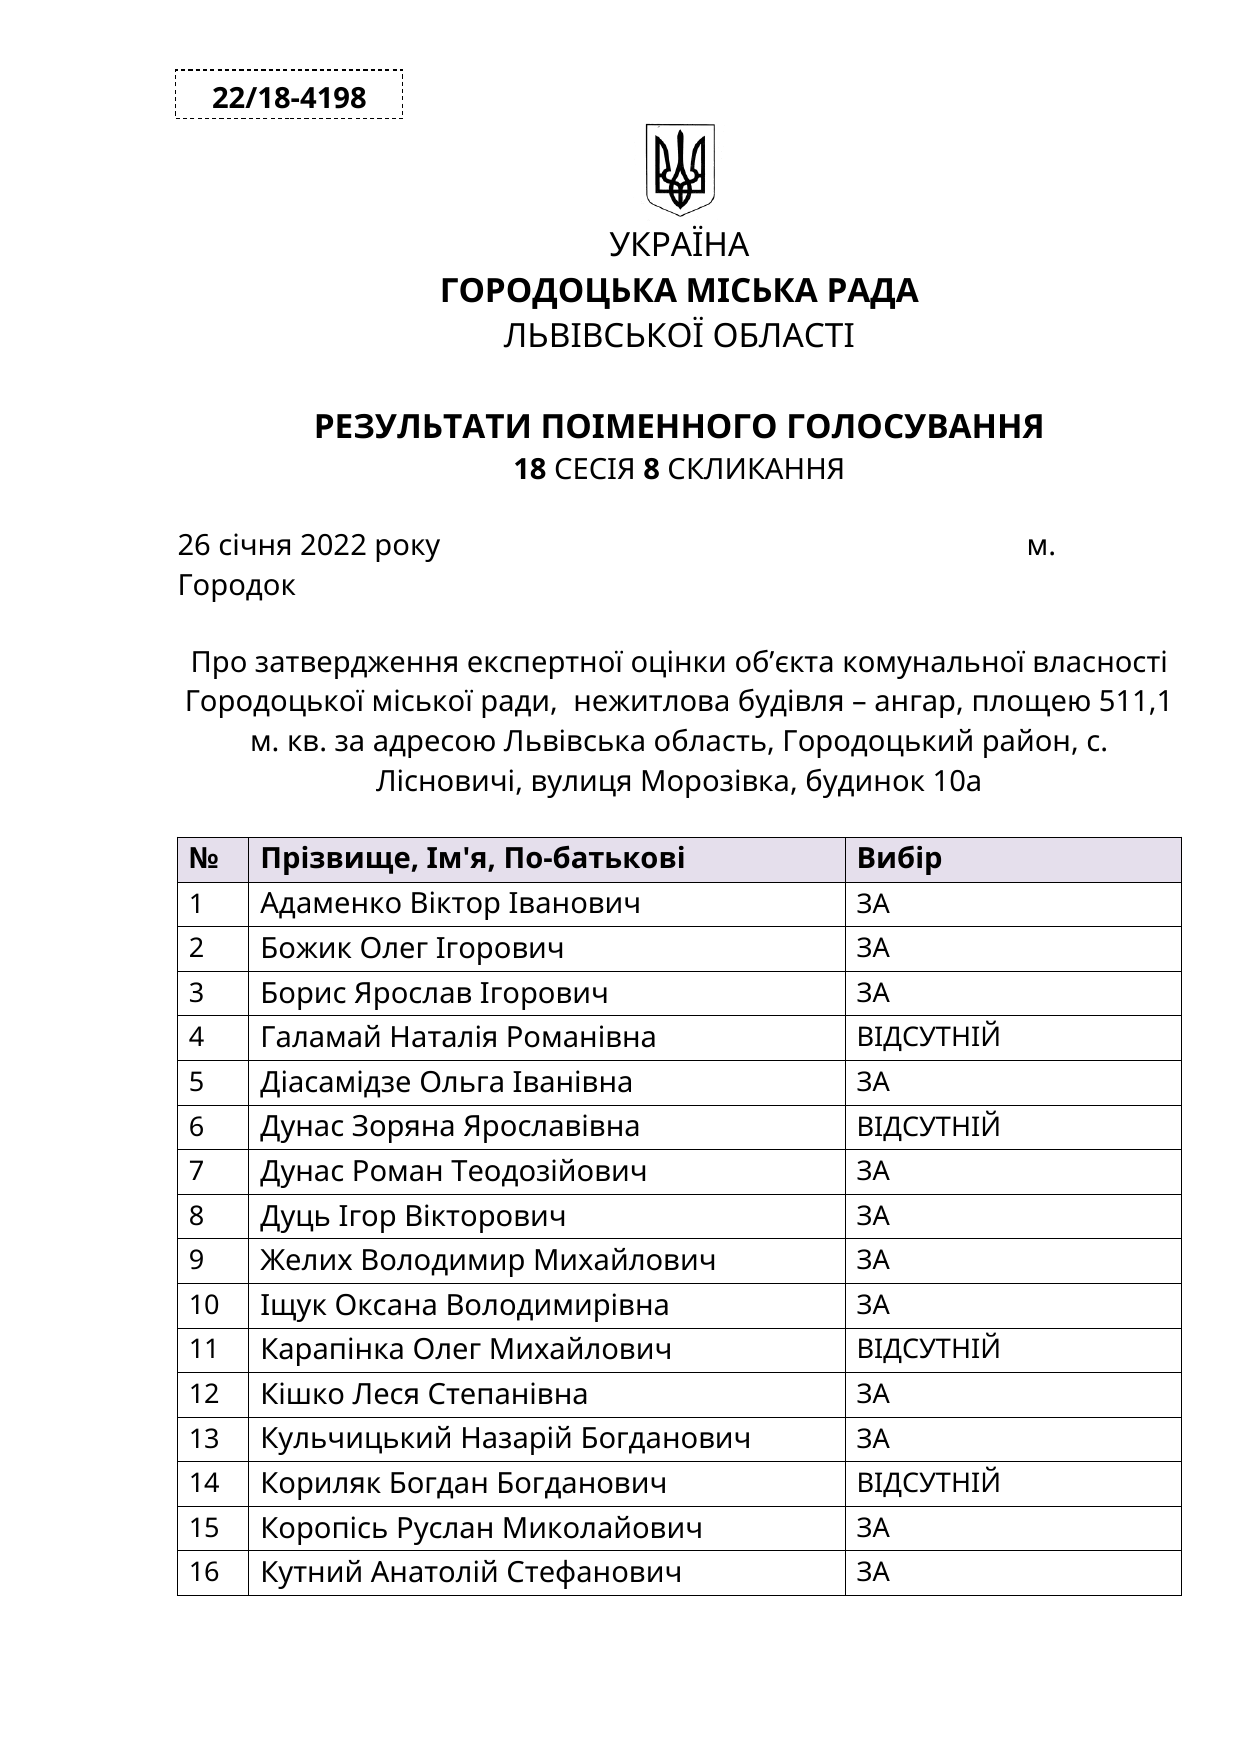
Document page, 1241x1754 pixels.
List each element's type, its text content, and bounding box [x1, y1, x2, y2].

table_header Вибір [846, 838, 1181, 882]
table_cell Дунас Зоряна Ярославівна [249, 1106, 845, 1149]
text Про затвердження експертної оцінки об’єкта комунальної власності Городоцької міської ради, нежитлова будівля – ангар, площею 511,1 м. кв. за адресою Львівська область, Городоцький район, с. Лісновичі, вулиця Морозівка, будинок 10а [177, 641, 1181, 800]
table_cell ЗА [846, 1195, 1181, 1238]
table_cell ВІДСУТНІЙ [846, 1462, 1181, 1506]
text 26 січня 2022 року м. Городок [177, 525, 1181, 604]
table_cell Карапінка Олег Михайлович [249, 1329, 845, 1372]
table_cell Діасамідзе Ольга Іванівна [249, 1061, 845, 1104]
table_cell Кутний Анатолій Стефанович [249, 1551, 845, 1595]
table_cell Кішко Леся Степанівна [249, 1373, 845, 1417]
table_cell 6 [178, 1106, 248, 1149]
table_cell Коропісь Руслан Миколайович [249, 1507, 845, 1550]
table_cell Іщук Оксана Володимирівна [249, 1284, 845, 1327]
table_cell ЗА [846, 972, 1181, 1015]
text 18 СЕСІЯ 8 СКЛИКАННЯ [177, 448, 1181, 488]
table_cell Божик Олег Ігорович [249, 927, 845, 971]
text ЛЬВІВСЬКОЇ ОБЛАСТІ [177, 312, 1181, 357]
picture [633, 118, 726, 221]
table_cell 11 [178, 1329, 248, 1372]
table_cell 5 [178, 1061, 248, 1104]
table_cell ЗА [846, 1239, 1181, 1283]
table_cell Желих Володимир Михайлович [249, 1239, 845, 1283]
table_cell ЗА [846, 1418, 1181, 1461]
table_cell Кульчицький Назарій Богданович [249, 1418, 845, 1461]
table_cell 8 [178, 1195, 248, 1238]
table_cell 2 [178, 927, 248, 971]
table_cell Борис Ярослав Ігорович [249, 972, 845, 1015]
table_cell 3 [178, 972, 248, 1015]
table_cell 12 [178, 1373, 248, 1417]
table_cell ЗА [846, 1061, 1181, 1104]
table_cell ВІДСУТНІЙ [846, 1016, 1181, 1060]
table_cell Адаменко Віктор Іванович [249, 883, 845, 926]
text УКРАЇНА [177, 221, 1181, 266]
table_cell ЗА [846, 1150, 1181, 1194]
table_cell 9 [178, 1239, 248, 1283]
table_cell 15 [178, 1507, 248, 1550]
table_cell ВІДСУТНІЙ [846, 1329, 1181, 1372]
table_cell 16 [178, 1551, 248, 1595]
table_cell 10 [178, 1284, 248, 1327]
table_cell ЗА [846, 883, 1181, 926]
table_cell Дунас Роман Теодозійович [249, 1150, 845, 1194]
table_cell 7 [178, 1150, 248, 1194]
table_cell Дуць Ігор Вікторович [249, 1195, 845, 1238]
table_cell ЗА [846, 1551, 1181, 1595]
table_cell 13 [178, 1418, 248, 1461]
table_cell ЗА [846, 927, 1181, 971]
table_cell 14 [178, 1462, 248, 1506]
table_header № [178, 838, 248, 882]
table_cell ЗА [846, 1373, 1181, 1417]
table_cell ВІДСУТНІЙ [846, 1106, 1181, 1149]
table_cell ЗА [846, 1284, 1181, 1327]
table_cell Кориляк Богдан Богданович [249, 1462, 845, 1506]
text РЕЗУЛЬТАТИ ПОІМЕННОГО ГОЛОСУВАННЯ [177, 403, 1181, 448]
table_header Прізвище, Ім'я, По-батькові [249, 838, 845, 882]
table_cell Галамай Наталія Романівна [249, 1016, 845, 1060]
table_cell ЗА [846, 1507, 1181, 1550]
table_cell 4 [178, 1016, 248, 1060]
text ГОРОДОЦЬКА МІСЬКА РАДА [177, 266, 1181, 312]
table_cell 1 [178, 883, 248, 926]
